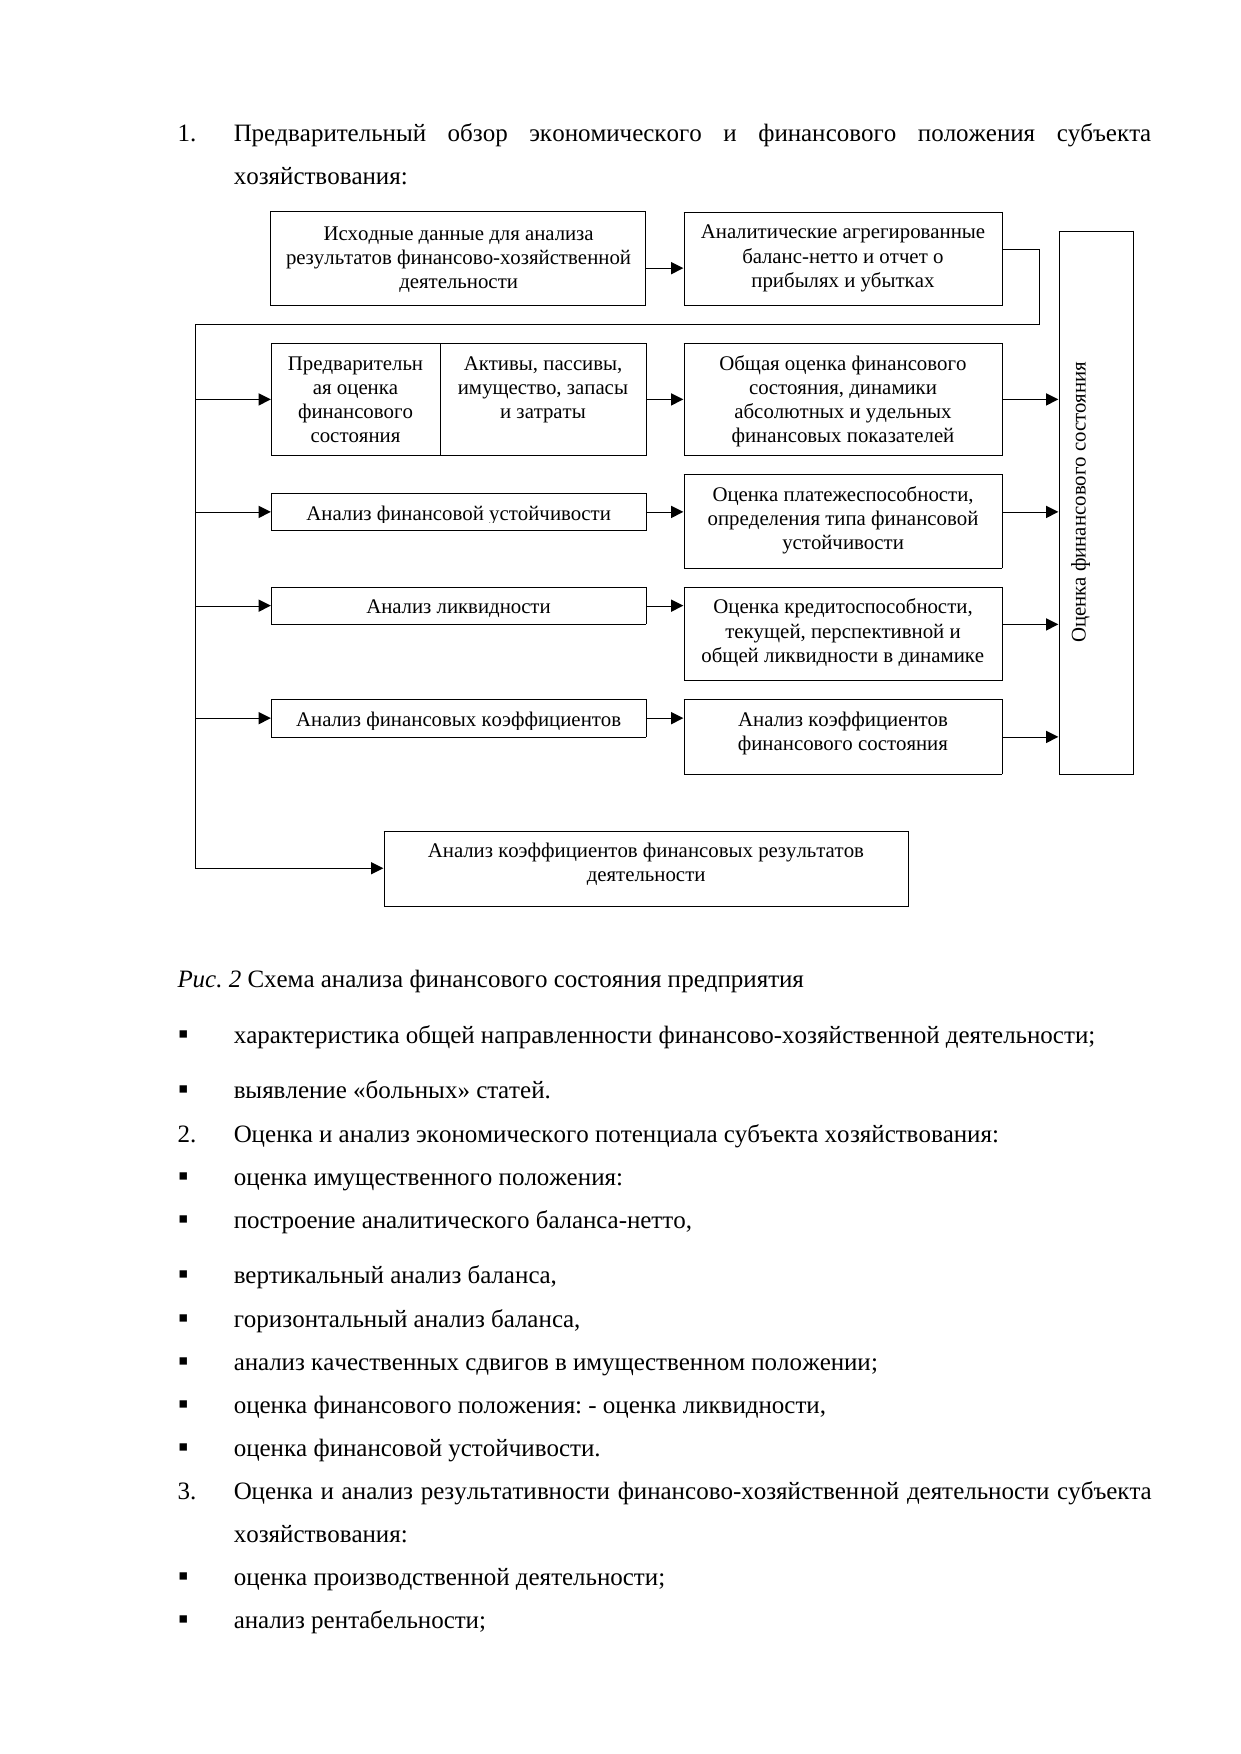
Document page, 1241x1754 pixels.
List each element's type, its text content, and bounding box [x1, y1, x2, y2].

list оценка имущественного положения: [177, 1162, 1152, 1191]
list выявление «больных» статей. [177, 1076, 1152, 1104]
list вертикальный анализ баланса, [177, 1261, 1152, 1289]
list Оценка и анализ результативности финансово-хозяйственной деятельности субъекта хозяйствования: [177, 1476, 1152, 1548]
list оценка финансового положения: - оценка ликвидности, [177, 1390, 1152, 1419]
list анализ рентабельности; [177, 1606, 1152, 1634]
text Рис. 2 Схема анализа финансового состояния предприятия [177, 964, 1152, 993]
list анализ качественных сдвигов в имущественном положении; [177, 1347, 1152, 1376]
list Оценка и анализ экономического потенциала субъекта хозяйствования: [177, 1119, 1152, 1147]
list горизонтальный анализ баланса, [177, 1304, 1152, 1332]
list оценка производственной деятельности; [177, 1562, 1152, 1591]
list построение аналитического баланса-нетто, [177, 1205, 1152, 1234]
list оценка финансовой устойчивости. [177, 1433, 1152, 1462]
list Предварительный обзор экономического и финансового положения субъекта хозяйствования: [177, 118, 1152, 190]
list характеристика общей направленности финансово-хозяйственной деятельности; [177, 1020, 1152, 1049]
